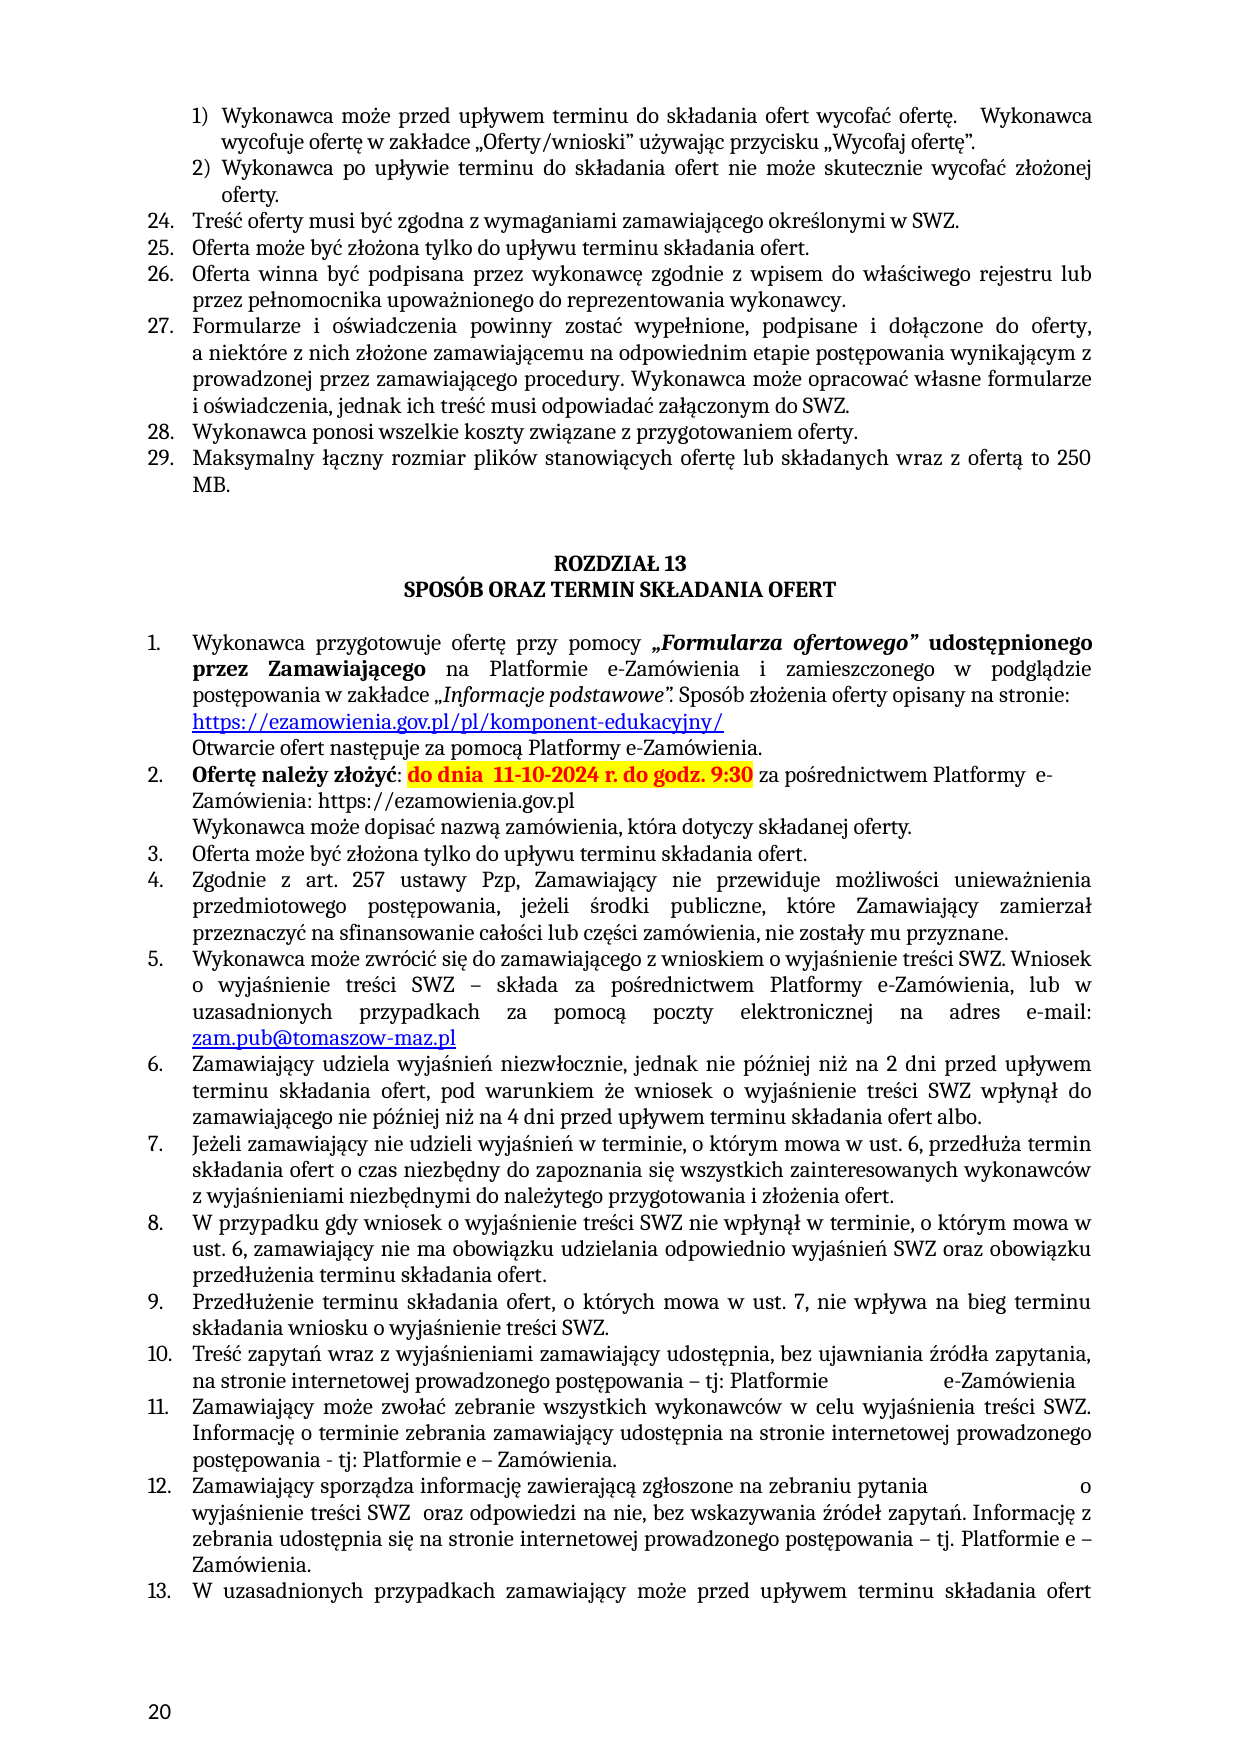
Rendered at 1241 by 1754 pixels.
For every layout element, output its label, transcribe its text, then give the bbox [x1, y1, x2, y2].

list Zgodnie z art. 257 ustawy Pzp, Zamawiający nie przewiduje możliwości unieważnienia przedmiotowego postępowania, jeżeli środki publiczne, które Zamawiający zamierzał przeznaczyć na sfinansowanie całości lub części zamówienia, nie zostały mu przyznane. [148, 867, 1093, 946]
list Wykonawca może zwrócić się do zamawiającego z wnioskiem o wyjaśnienie treści SWZ. Wniosek o wyjaśnienie treści SWZ – składa za pośrednictwem Platformy e-Zamówienia, lub w uzasadnionych przypadkach za pomocą poczty elektronicznej na adres e-mail: zam.pub@tomaszow-maz.pl [148, 946, 1093, 1051]
list Oferta może być złożona tylko do upływu terminu składania ofert. [148, 840, 1093, 867]
list Treść oferty musi być zgodna z wymaganiami zamawiającego określonymi w SWZ. [148, 208, 1093, 234]
text https://ezamowienia.gov.pl/pl/komponent-edukacyjny/ Otwarcie ofert następuje za pomocą Platformy e-Zamówienia. [192, 709, 1093, 761]
list Treść zapytań wraz z wyjaśnieniami zamawiający udostępnia, bez ujawniania źródła zapytania, na stronie internetowej prowadzonego postępowania – tj: Platformie e-Zamówienia [148, 1341, 1093, 1394]
text SPOSÓB ORAZ TERMIN SKŁADANIA OFERT [148, 577, 1093, 603]
list Formularze i oświadczenia powinny zostać wypełnione, podpisane i dołączone do oferty, a niektóre z nich złożone zamawiającemu na odpowiednim etapie postępowania wynikającym z prowadzonej przez zamawiającego procedury. Wykonawca może opracować własne formularze i oświadczenia, jednak ich treść musi odpowiadać załączonym do SWZ. [148, 313, 1093, 419]
list Oferta winna być podpisana przez wykonawcę zgodnie z wpisem do właściwego rejestru lub przez pełnomocnika upoważnionego do reprezentowania wykonawcy. [148, 261, 1093, 313]
text 2) Wykonawca po upływie terminu do składania ofert nie może skutecznie wycofać złożonej oferty. [192, 155, 1093, 208]
list Zamawiający udziela wyjaśnień niezwłocznie, jednak nie później niż na 2 dni przed upływem terminu składania ofert, pod warunkiem że wniosek o wyjaśnienie treści SWZ wpłynął do zamawiającego nie później niż na 4 dni przed upływem terminu składania ofert albo. [148, 1051, 1093, 1130]
list Maksymalny łączny rozmiar plików stanowiących ofertę lub składanych wraz z ofertą to 250 MB. [148, 445, 1093, 498]
list Wykonawca przygotowuje ofertę przy pomocy „Formularza ofertowego” udostępnionego przez Zamawiającego na Platformie e-Zamówienia i zamieszczonego w podglądzie postępowania w zakładce „Informacje podstawowe”. Sposób złożenia oferty opisany na stronie: [148, 629, 1093, 709]
list W przypadku gdy wniosek o wyjaśnienie treści SWZ nie wpłynął w terminie, o którym mowa w ust. 6, zamawiający nie ma obowiązku udzielania odpowiednio wyjaśnień SWZ oraz obowiązku przedłużenia terminu składania ofert. [148, 1209, 1093, 1288]
list Jeżeli zamawiający nie udzieli wyjaśnień w terminie, o którym mowa w ust. 6, przedłuża termin składania ofert o czas niezbędny do zapoznania się wszystkich zainteresowanych wykonawców z wyjaśnieniami niezbędnymi do należytego przygotowania i złożenia ofert. [148, 1130, 1093, 1209]
list Wykonawca ponosi wszelkie koszty związane z przygotowaniem oferty. [148, 419, 1093, 445]
list Zamawiający sporządza informację zawierającą zgłoszone na zebraniu pytania o wyjaśnienie treści SWZ oraz odpowiedzi na nie, bez wskazywania źródeł zapytań. Informację z zebrania udostępnia się na stronie internetowej prowadzonego postępowania – tj. Platformie e – Zamówienia. [148, 1473, 1093, 1578]
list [148, 1578, 1093, 1605]
text Wykonawca może dopisać nazwą zamówienia, która dotyczy składanej oferty. [192, 814, 1093, 840]
text ROZDZIAŁ 13 [148, 551, 1093, 577]
list Przedłużenie terminu składania ofert, o których mowa w ust. 7, nie wpływa na bieg terminu składania wniosku o wyjaśnienie treści SWZ. [148, 1288, 1093, 1341]
text 1) Wykonawca może przed upływem terminu do składania ofert wycofać ofertę. Wykonawca wycofuje ofertę w zakładce „Oferty/wnioski” używając przycisku „Wycofaj ofertę”. [192, 102, 1093, 155]
list Zamawiający może zwołać zebranie wszystkich wykonawców w celu wyjaśnienia treści SWZ. Informację o terminie zebrania zamawiający udostępnia na stronie internetowej prowadzonego postępowania - tj: Platformie e – Zamówienia. [148, 1394, 1093, 1473]
list Oferta może być złożona tylko do upływu terminu składania ofert. [148, 234, 1093, 261]
list Ofertę należy złożyć: do dnia 11-10-2024 r. do godz. 9:30 za pośrednictwem Platformy e-Zamówienia: https://ezamowienia.gov.pl [148, 761, 1093, 814]
